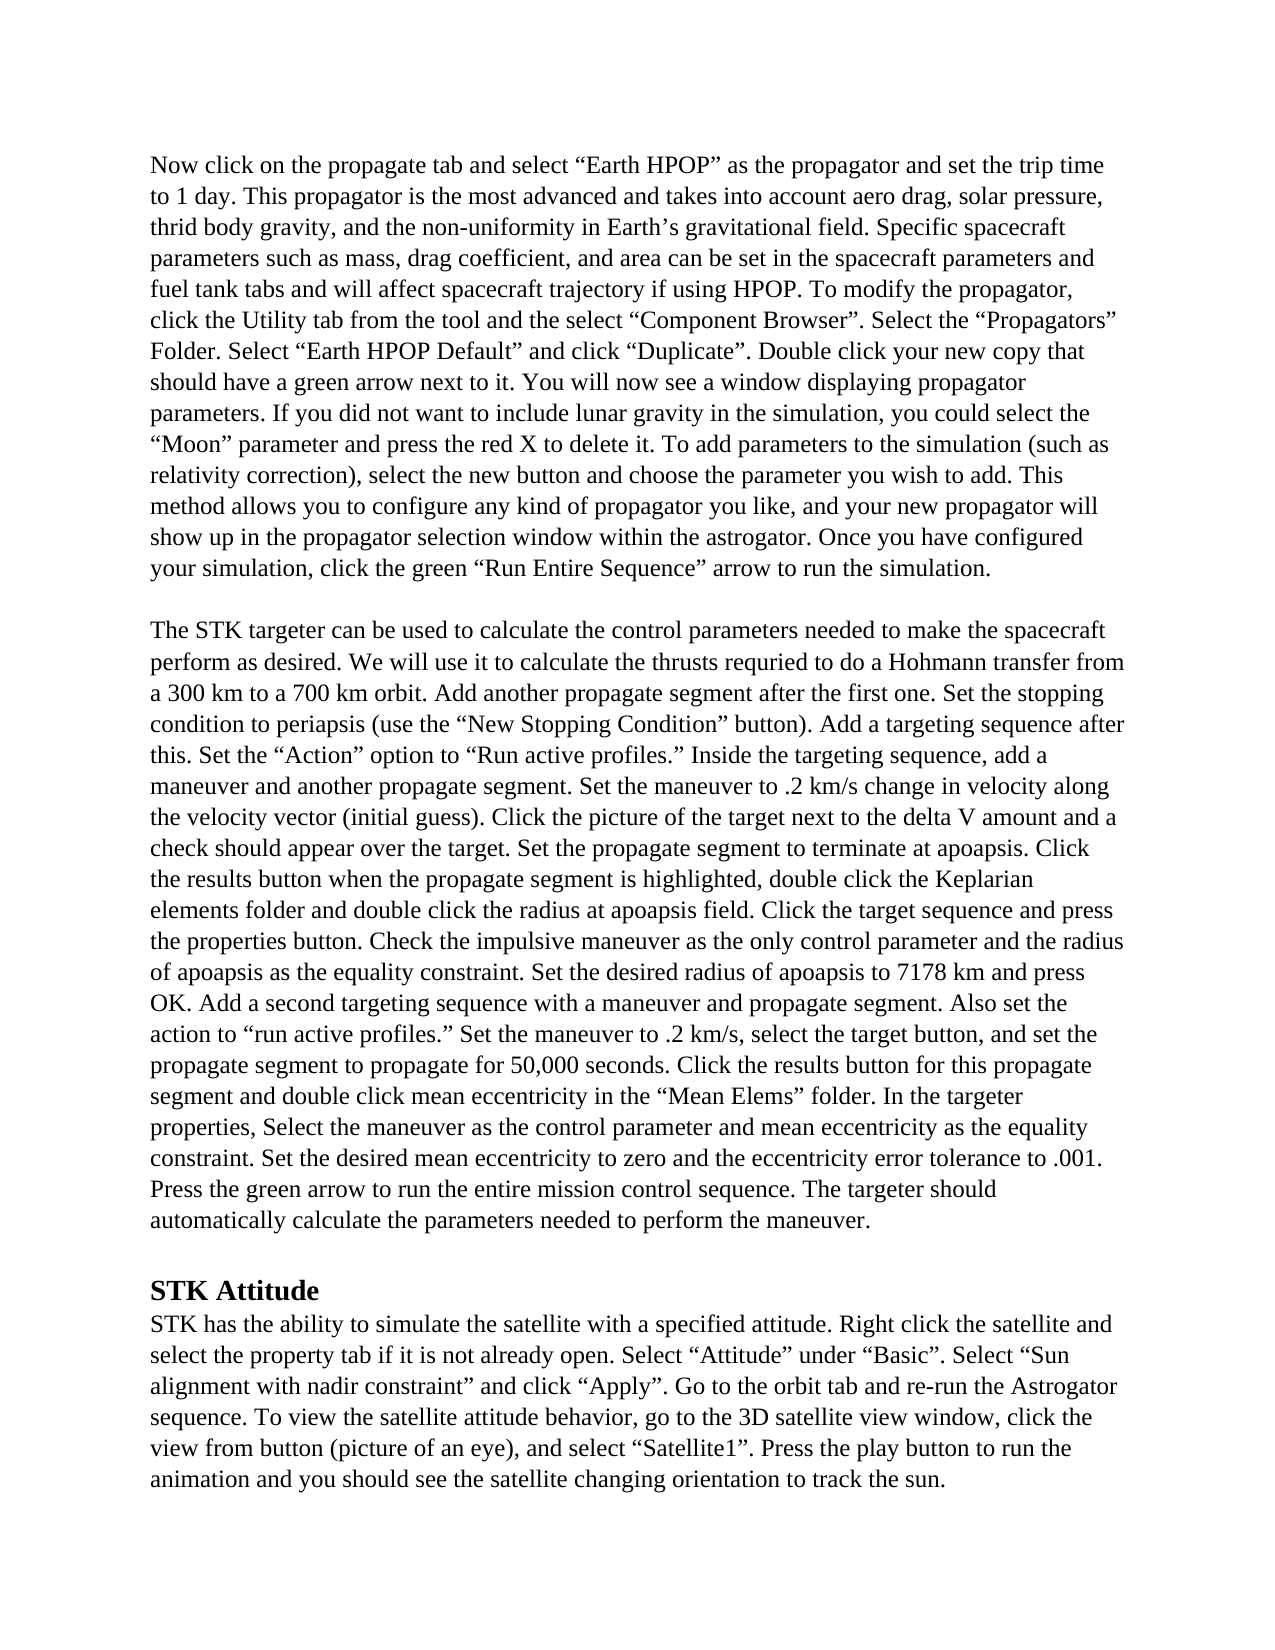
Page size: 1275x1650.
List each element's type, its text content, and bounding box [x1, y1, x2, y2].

text The STK targeter can be used to calculate the control parameters needed to make the spacecraft perform as desired. We will use it to calculate the thrusts requried to do a Hohmann transfer from a 300 km to a 700 km orbit. Add another propagate segment after the first one. Set the stopping condition to periapsis (use the “New Stopping Condition” button). Add a targeting sequence after this. Set the “Action” option to “Run active profiles.” Inside the targeting sequence, add a maneuver and another propagate segment. Set the maneuver to .2 km/s change in velocity along the velocity vector (initial guess). Click the picture of the target next to the delta V amount and a check should appear over the target. Set the propagate segment to terminate at apoapsis. Click the results button when the propagate segment is highlighted, double click the Keplarian elements folder and double click the radius at apoapsis field. Click the target sequence and press the properties button. Check the impulsive maneuver as the only control parameter and the radius of apoapsis as the equality constraint. Set the desired radius of apoapsis to 7178 km and press OK. Add a second targeting sequence with a maneuver and propagate segment. Also set the action to “run active profiles.” Set the maneuver to .2 km/s, select the target button, and set the propagate segment to propagate for 50,000 seconds. Click the results button for this propagate segment and double click mean eccentricity in the “Mean Elems” folder. In the targeter properties, Select the maneuver as the control parameter and mean eccentricity as the equality constraint. Set the desired mean eccentricity to zero and the eccentricity error tolerance to .001. Press the green arrow to run the entire mission control sequence. The targeter should automatically calculate the parameters needed to perform the maneuver. [150, 616, 1125, 1234]
text STK has the ability to simulate the satellite with a specified attitude. Right click the satellite and select the property tab if it is not already open. Select “Attitude” under “Basic”. Select “Sun alignment with nadir constraint” and click “Apply”. Go to the orbit tab and re-run the Astrogator sequence. To view the satellite attitude behavior, go to the 3D satellite view window, click the view from button (picture of an eye), and select “Satellite1”. Press the play button to run the animation and you should see the satellite changing orientation to track the sun. [150, 1309, 1125, 1493]
text STK Attitude [150, 1273, 1125, 1306]
text Now click on the propagate tab and select “Earth HPOP” as the propagator and set the trip time to 1 day. This propagator is the most advanced and takes into account aero drag, solar pressure, thrid body gravity, and the non-uniformity in Earth’s gravitational field. Specific spacecraft parameters such as mass, drag coefficient, and area can be set in the spacecraft parameters and fuel tank tabs and will affect spacecraft trajectory if using HPOP. To modify the propagator, click the Utility tab from the tool and the select “Component Browser”. Select the “Propagators” Folder. Select “Earth HPOP Default” and click “Duplicate”. Double click your new copy that should have a green arrow next to it. You will now see a window displaying propagator parameters. If you did not want to include lunar gravity in the simulation, you could select the “Moon” parameter and press the red X to delete it. To add parameters to the simulation (such as relativity correction), select the new button and choose the parameter you wish to add. This method allows you to configure any kind of propagator you like, and your new propagator will show up in the propagator selection window within the astrogator. Once you have configured your simulation, click the green “Run Entire Sequence” arrow to run the simulation. [150, 150, 1125, 582]
